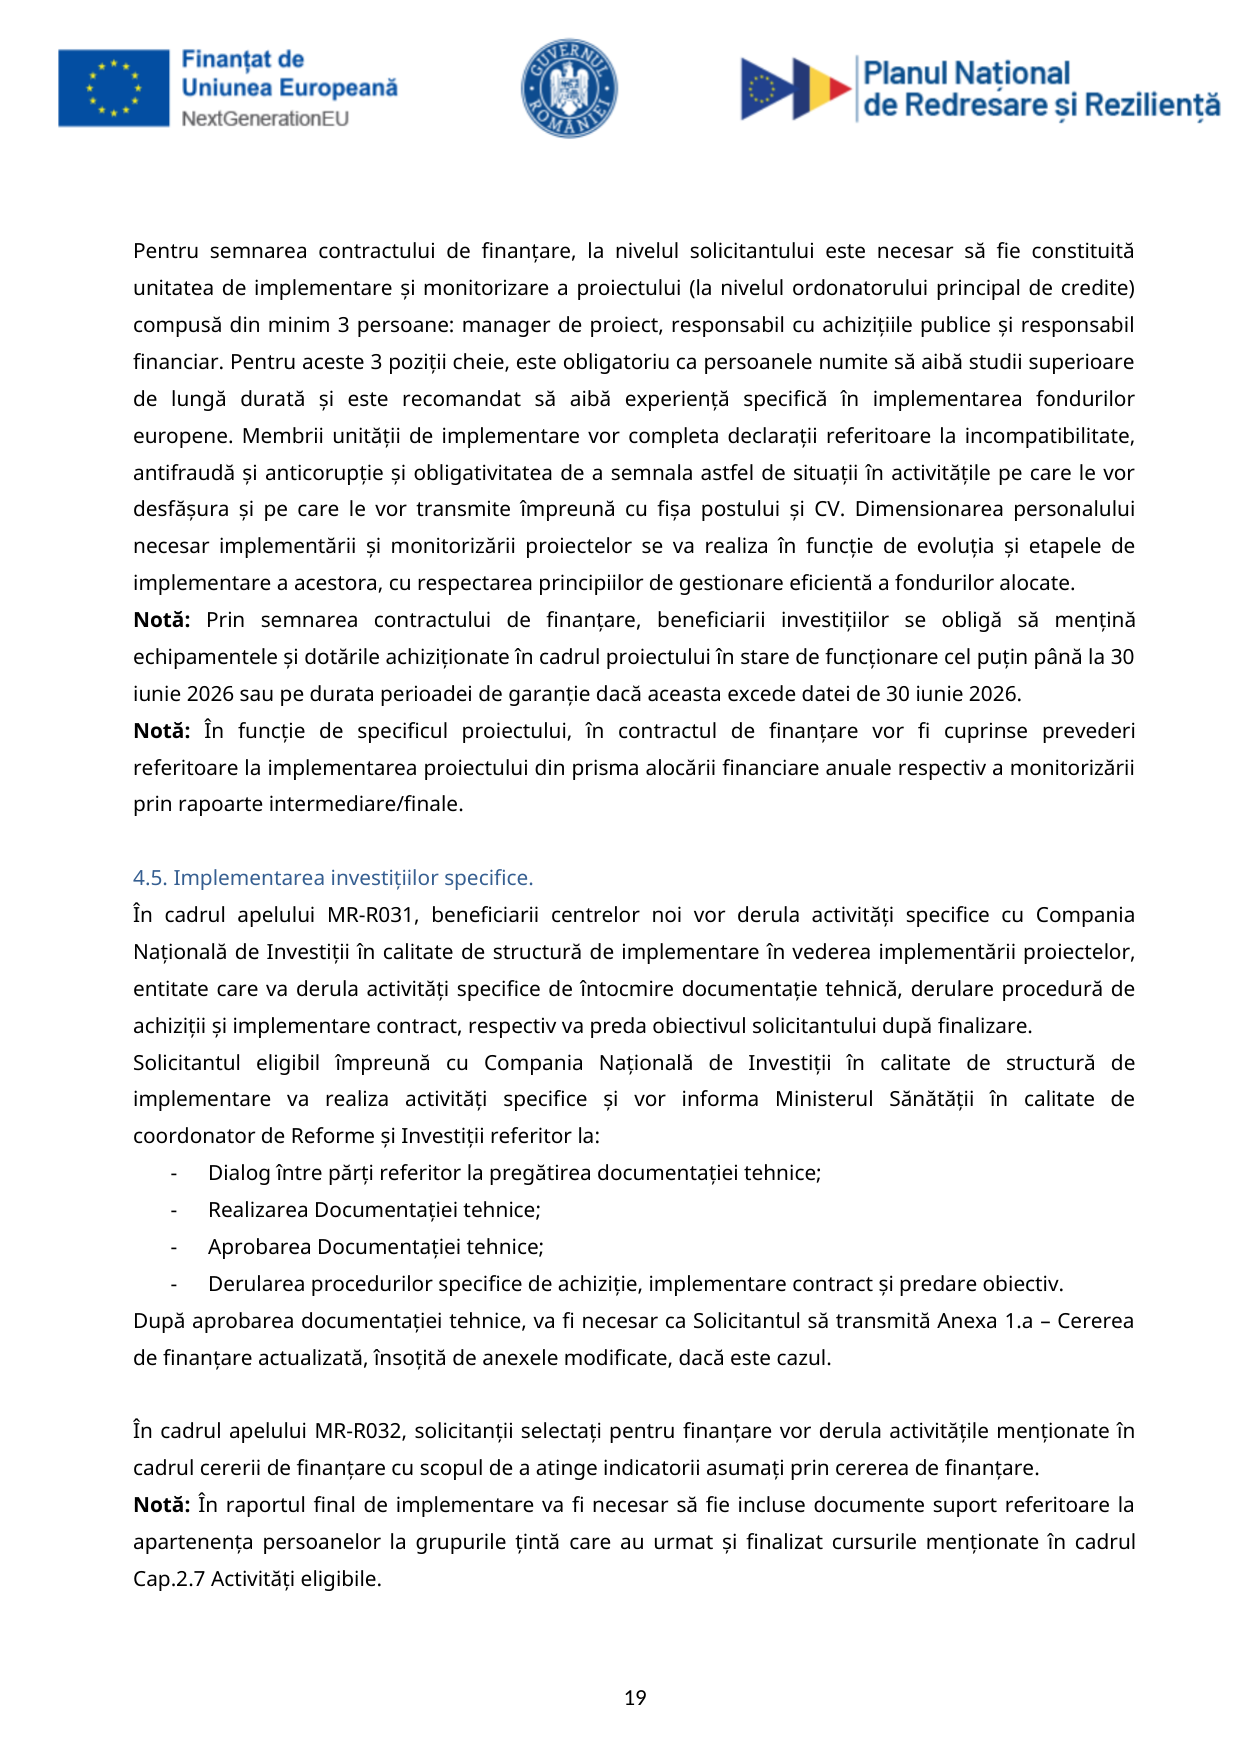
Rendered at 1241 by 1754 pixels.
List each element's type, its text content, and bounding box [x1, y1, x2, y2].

text Pentru semnarea contractului de finanțare, la nivelul solicitantului este necesar să fie constituită unitatea de implementare și monitorizare a proiectului (la nivelul ordonatorului principal de credite) compusă din minim 3 persoane: manager de proiect, responsabil cu achizițiile publice și responsabil financiar. Pentru aceste 3 poziții cheie, este obligatoriu ca persoanele numite să aibă studii superioare de lungă durată și este recomandat să aibă experiență specifică în implementarea fondurilor europene. Membrii unității de implementare vor completa declarații referitoare la incompatibilitate, antifraudă și anticorupție și obligativitatea de a semnala astfel de situații în activitățile pe care le vor desfășura și pe care le vor transmite împreună cu fișa postului și CV. Dimensionarea personalului necesar implementării și monitorizării proiectelor se va realiza în funcție de evoluția și etapele de implementare a acestora, cu respectarea principiilor de gestionare eficientă a fondurilor alocate. [133, 236, 1137, 597]
text Solicitantul eligibil împreună cu Compania Națională de Investiții în calitate de structură de implementare va realiza activități specifice și vor informa Ministerul Sănătății în calitate de coordonator de Reforme și Investiții referitor la: [133, 1048, 1137, 1150]
text După aprobarea documentației tehnice, va fi necesar ca Solicitantul să transmită Anexa 1.a – Cererea de finanțare actualizată, însoțită de anexele modificate, dacă este cazul. [133, 1306, 1137, 1371]
text Notă: În raportul final de implementare va fi necesar să fie incluse documente suport referitoare la apartenența persoanelor la grupurile țintă care au urmat și finalizat cursurile menționate în cadrul Cap.2.7 Activități eligibile. [133, 1490, 1137, 1592]
text Notă: Prin semnarea contractului de finanțare, beneficiarii investițiilor se obligă să mențină echipamentele și dotările achiziționate în cadrul proiectului în stare de funcționare cel puțin până la 30 iunie 2026 sau pe durata perioadei de garanție dacă aceasta excede datei de 30 iunie 2026. [133, 605, 1137, 707]
text În cadrul apelului MR-R031, beneficiarii centrelor noi vor derula activități specifice cu Compania Națională de Investiții în calitate de structură de implementare în vederea implementării proiectelor, entitate care va derula activități specifice de întocmire documentație tehnică, derulare procedură de achiziții și implementare contract, respectiv va preda obiectivul solicitantului după finalizare. [133, 900, 1137, 1039]
text Notă: În funcție de specificul proiectului, în contractul de finanțare vor fi cuprinse prevederi referitoare la implementarea proiectului din prisma alocării financiare anuale respectiv a monitorizării prin rapoarte intermediare/finale. [133, 716, 1137, 818]
list Aprobarea Documentației tehnice; [170, 1232, 1137, 1260]
list Derularea procedurilor specifice de achiziție, implementare contract și predare obiectiv. [170, 1269, 1137, 1297]
list Realizarea Documentației tehnice; [170, 1195, 1137, 1223]
text 4.5. Implementarea investițiilor specifice. [133, 863, 1137, 892]
text În cadrul apelului MR-R032, solicitanții selectați pentru finanțare vor derula activitățile menționate în cadrul cererii de finanțare cu scopul de a atinge indicatorii asumați prin cererea de finanțare. [133, 1416, 1137, 1482]
list Dialog între părți referitor la pregătirea documentației tehnice; [170, 1158, 1137, 1187]
picture [0, 17, 1228, 162]
